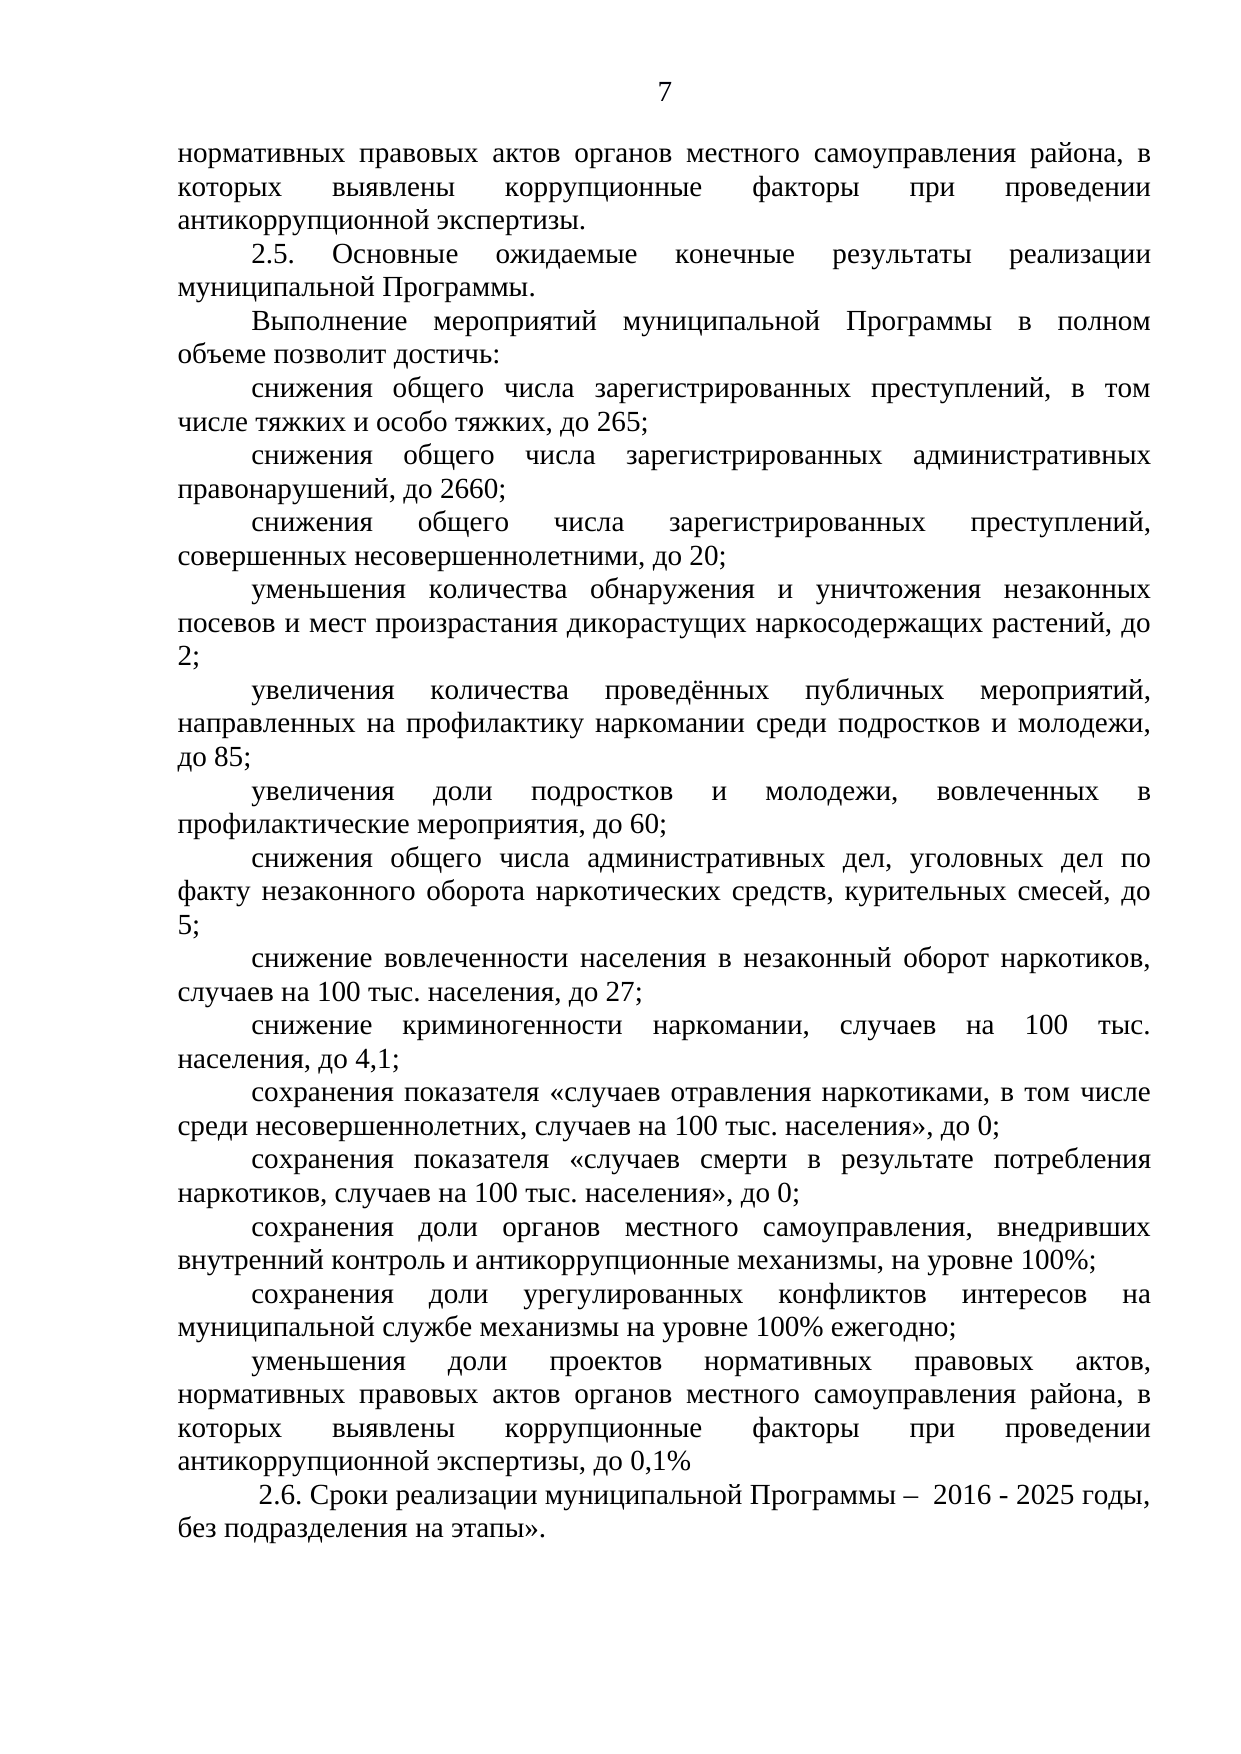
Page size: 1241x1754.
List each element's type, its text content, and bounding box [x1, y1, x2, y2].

text сохранения показателя «случаев отравления наркотиками, в том числе среди несовершеннолетних, случаев на 100 тыс. населения», до 0; [177, 1074, 1152, 1142]
text снижения общего числа зарегистрированных преступлений, совершенных несовершеннолетними, до 20; [177, 504, 1152, 571]
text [177, 135, 1152, 236]
text увеличения доли подростков и молодежи, вовлеченных в профилактические мероприятия, до 60; [177, 773, 1152, 840]
text уменьшения доли проектов нормативных правовых актов, нормативных правовых актов органов местного самоуправления района, в которых выявлены коррупционные факторы при проведении антикоррупционной экспертизы, до 0,1% [177, 1343, 1152, 1477]
text сохранения доли органов местного самоуправления, внедривших внутренний контроль и антикоррупционные механизмы, на уровне 100%; [177, 1209, 1152, 1276]
text снижения общего числа административных дел, уголовных дел по факту незаконного оборота наркотических средств, курительных смесей, до 5; [177, 840, 1152, 940]
text 2.5. Основные ожидаемые конечные результаты реализации муниципальной Программы. [177, 236, 1152, 303]
text снижение вовлеченности населения в незаконный оборот наркотиков, случаев на 100 тыс. населения, до 27; [177, 940, 1152, 1007]
text уменьшения количества обнаружения и уничтожения незаконных посевов и мест произрастания дикорастущих наркосодержащих растений, до 2; [177, 571, 1152, 672]
text снижения общего числа зарегистрированных административных правонарушений, до 2660; [177, 437, 1152, 504]
text снижения общего числа зарегистрированных преступлений, в том числе тяжких и особо тяжких, до 265; [177, 370, 1152, 437]
text сохранения доли урегулированных конфликтов интересов на муниципальной службе механизмы на уровне 100% ежегодно; [177, 1276, 1152, 1343]
text сохранения показателя «случаев смерти в результате потребления наркотиков, случаев на 100 тыс. населения», до 0; [177, 1142, 1152, 1209]
text Выполнение мероприятий муниципальной Программы в полном объеме позволит достичь: [177, 303, 1152, 370]
text 2.6. Сроки реализации муниципальной Программы – 2016 - 2025 годы, без подразделения на этапы». [177, 1477, 1152, 1544]
text снижение криминогенности наркомании, случаев на 100 тыс. населения, до 4,1; [177, 1007, 1152, 1074]
text увеличения количества проведённых публичных мероприятий, направленных на профилактику наркомании среди подростков и молодежи, до 85; [177, 672, 1152, 773]
